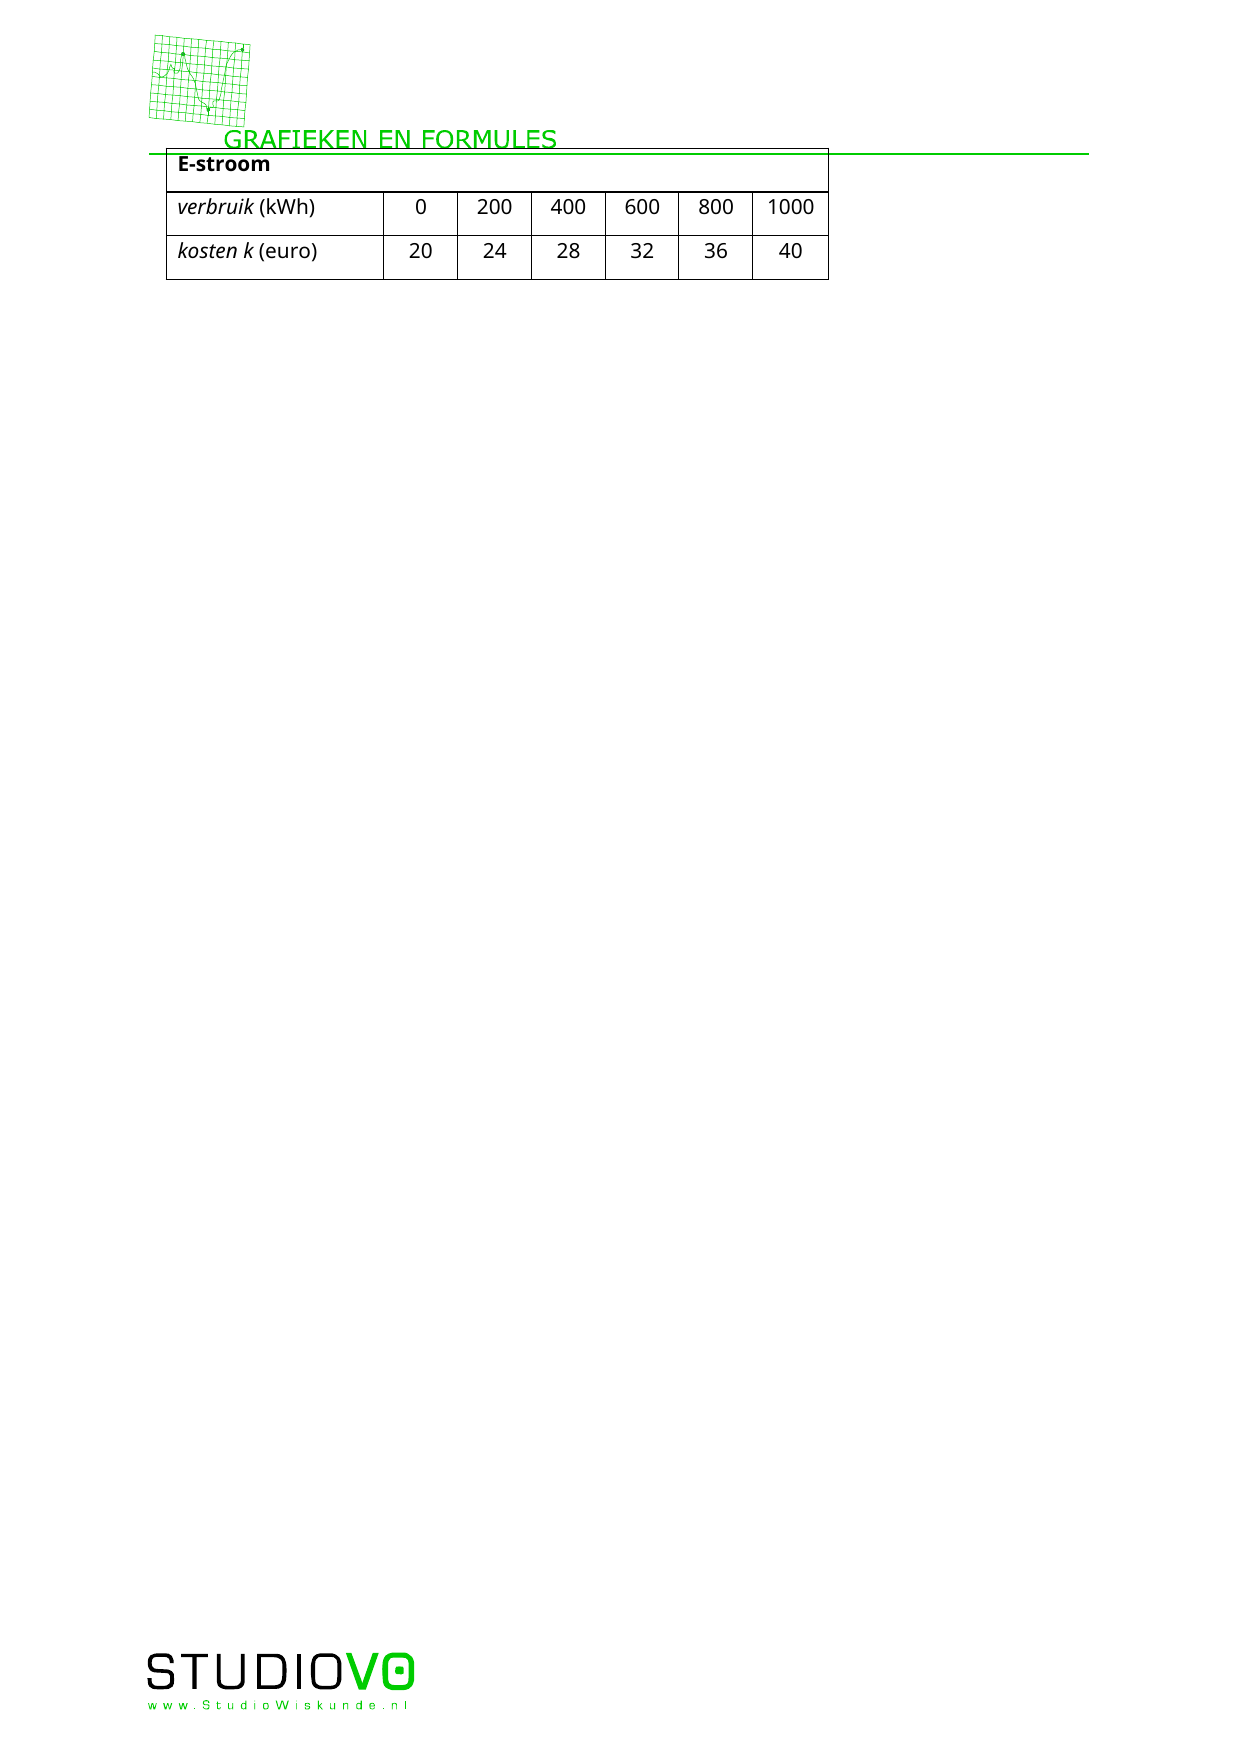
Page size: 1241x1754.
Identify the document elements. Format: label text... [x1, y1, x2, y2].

table_cell 0 [384, 193, 457, 235]
table_cell 36 [679, 236, 752, 279]
table_cell 1000 [753, 193, 828, 235]
table_cell 20 [384, 236, 457, 279]
table_header E-stroom [167, 149, 828, 191]
table_cell 40 [753, 236, 828, 279]
table_cell 24 [458, 236, 531, 279]
table_cell 600 [606, 193, 678, 235]
table_cell 32 [606, 236, 678, 279]
table_cell 28 [532, 236, 605, 279]
table_cell 800 [679, 193, 752, 235]
table_cell kosten k (euro) [167, 236, 383, 279]
table_cell verbruik (kWh) [167, 193, 383, 235]
table_cell 200 [458, 193, 531, 235]
table_cell 400 [532, 193, 605, 235]
